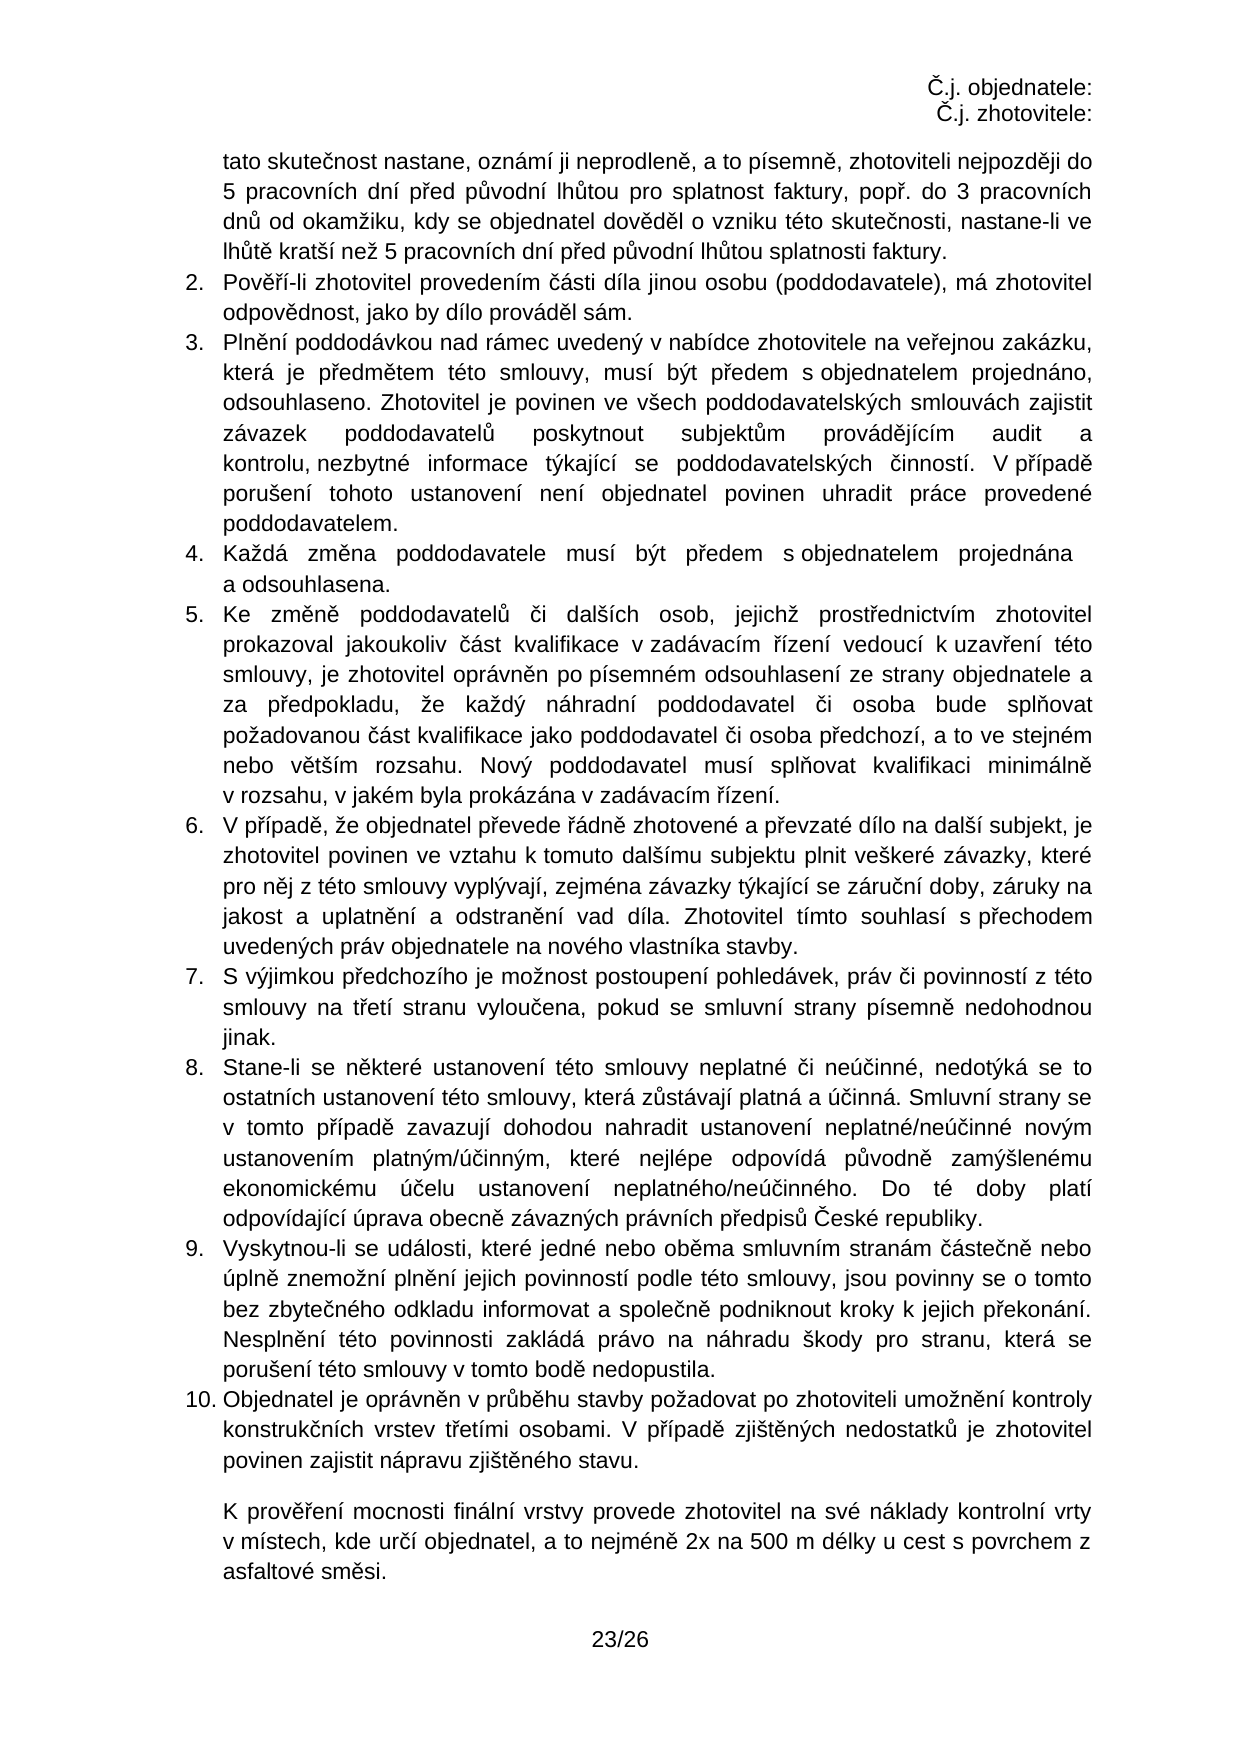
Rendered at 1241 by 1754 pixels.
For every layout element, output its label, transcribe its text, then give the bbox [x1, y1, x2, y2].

list S výjimkou předchozího je možnost postoupení pohledávek, práv či povinností z této smlouvy na třetí stranu vyloučena, pokud se smluvní strany písemně nedohodnou jinak. [185, 963, 1093, 1050]
list Každá změna poddodavatele musí být předem s objednatelem projednána a odsouhlasena. [185, 540, 1093, 597]
list Objednatel je oprávněn v průběhu stavby požadovat po zhotoviteli umožnění kontroly konstrukčních vrstev třetími osobami. V případě zjištěných nedostatků je zhotovitel povinen zajistit nápravu zjištěného stavu. [185, 1386, 1093, 1473]
list Pověří-li zhotovitel provedením části díla jinou osobu (poddodavatele), má zhotovitel odpovědnost, jako by dílo prováděl sám. [185, 268, 1093, 325]
list Plnění poddodávkou nad rámec uvedený v nabídce zhotovitele na veřejnou zakázku, která je předmětem této smlouvy, musí být předem s objednatelem projednáno, odsouhlaseno. Zhotovitel je povinen ve všech poddodavatelských smlouvách zajistit závazek poddodavatelů poskytnout subjektům provádějícím audit a kontrolu, nezbytné informace týkající se poddodavatelských činností. V případě porušení tohoto ustanovení není objednatel povinen uhradit práce provedené poddodavatelem. [185, 329, 1093, 536]
list Ke změně poddodavatelů či dalších osob, jejichž prostřednictvím zhotovitel prokazoval jakoukoliv část kvalifikace v zadávacím řízení vedoucí k uzavření této smlouvy, je zhotovitel oprávněn po písemném odsouhlasení ze strany objednatele a za předpokladu, že každý náhradní poddodavatel či osoba bude splňovat požadovanou část kvalifikace jako poddodavatel či osoba předchozí, a to ve stejném nebo větším rozsahu. Nový poddodavatel musí splňovat kvalifikaci minimálně v rozsahu, v jakém byla prokázána v zadávacím řízení. [185, 601, 1093, 808]
list Vyskytnou-li se události, které jedné nebo oběma smluvním stranám částečně nebo úplně znemožní plnění jejich povinností podle této smlouvy, jsou povinny se o tomto bez zbytečného odkladu informovat a společně podniknout kroky k jejich překonání. Nesplnění této povinnosti zakládá právo na náhradu škody pro stranu, která se porušení této smlouvy v tomto bodě nedopustila. [185, 1235, 1093, 1382]
list Stane-li se některé ustanovení této smlouvy neplatné či neúčinné, nedotýká se to ostatních ustanovení této smlouvy, která zůstávají platná a účinná. Smluvní strany se v tomto případě zavazují dohodou nahradit ustanovení neplatné/neúčinné novým ustanovením platným/účinným, které nejlépe odpovídá původně zamýšlenému ekonomickému účelu ustanovení neplatného/neúčinného. Do té doby platí odpovídající úprava obecně závazných právních předpisů České republiky. [185, 1054, 1093, 1231]
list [185, 148, 1093, 264]
text K prověření mocnosti finální vrstvy provede zhotovitel na své náklady kontrolní vrty v místech, kde určí objednatel, a to nejméně 2x na 500 m délky u cest s povrchem z asfaltové směsi. [223, 1498, 1093, 1584]
list V případě, že objednatel převede řádně zhotovené a převzaté dílo na další subjekt, je zhotovitel povinen ve vztahu k tomuto dalšímu subjektu plnit veškeré závazky, které pro něj z této smlouvy vyplývají, zejména závazky týkající se záruční doby, záruky na jakost a uplatnění a odstranění vad díla. Zhotovitel tímto souhlasí s přechodem uvedených práv objednatele na nového vlastníka stavby. [185, 812, 1093, 959]
